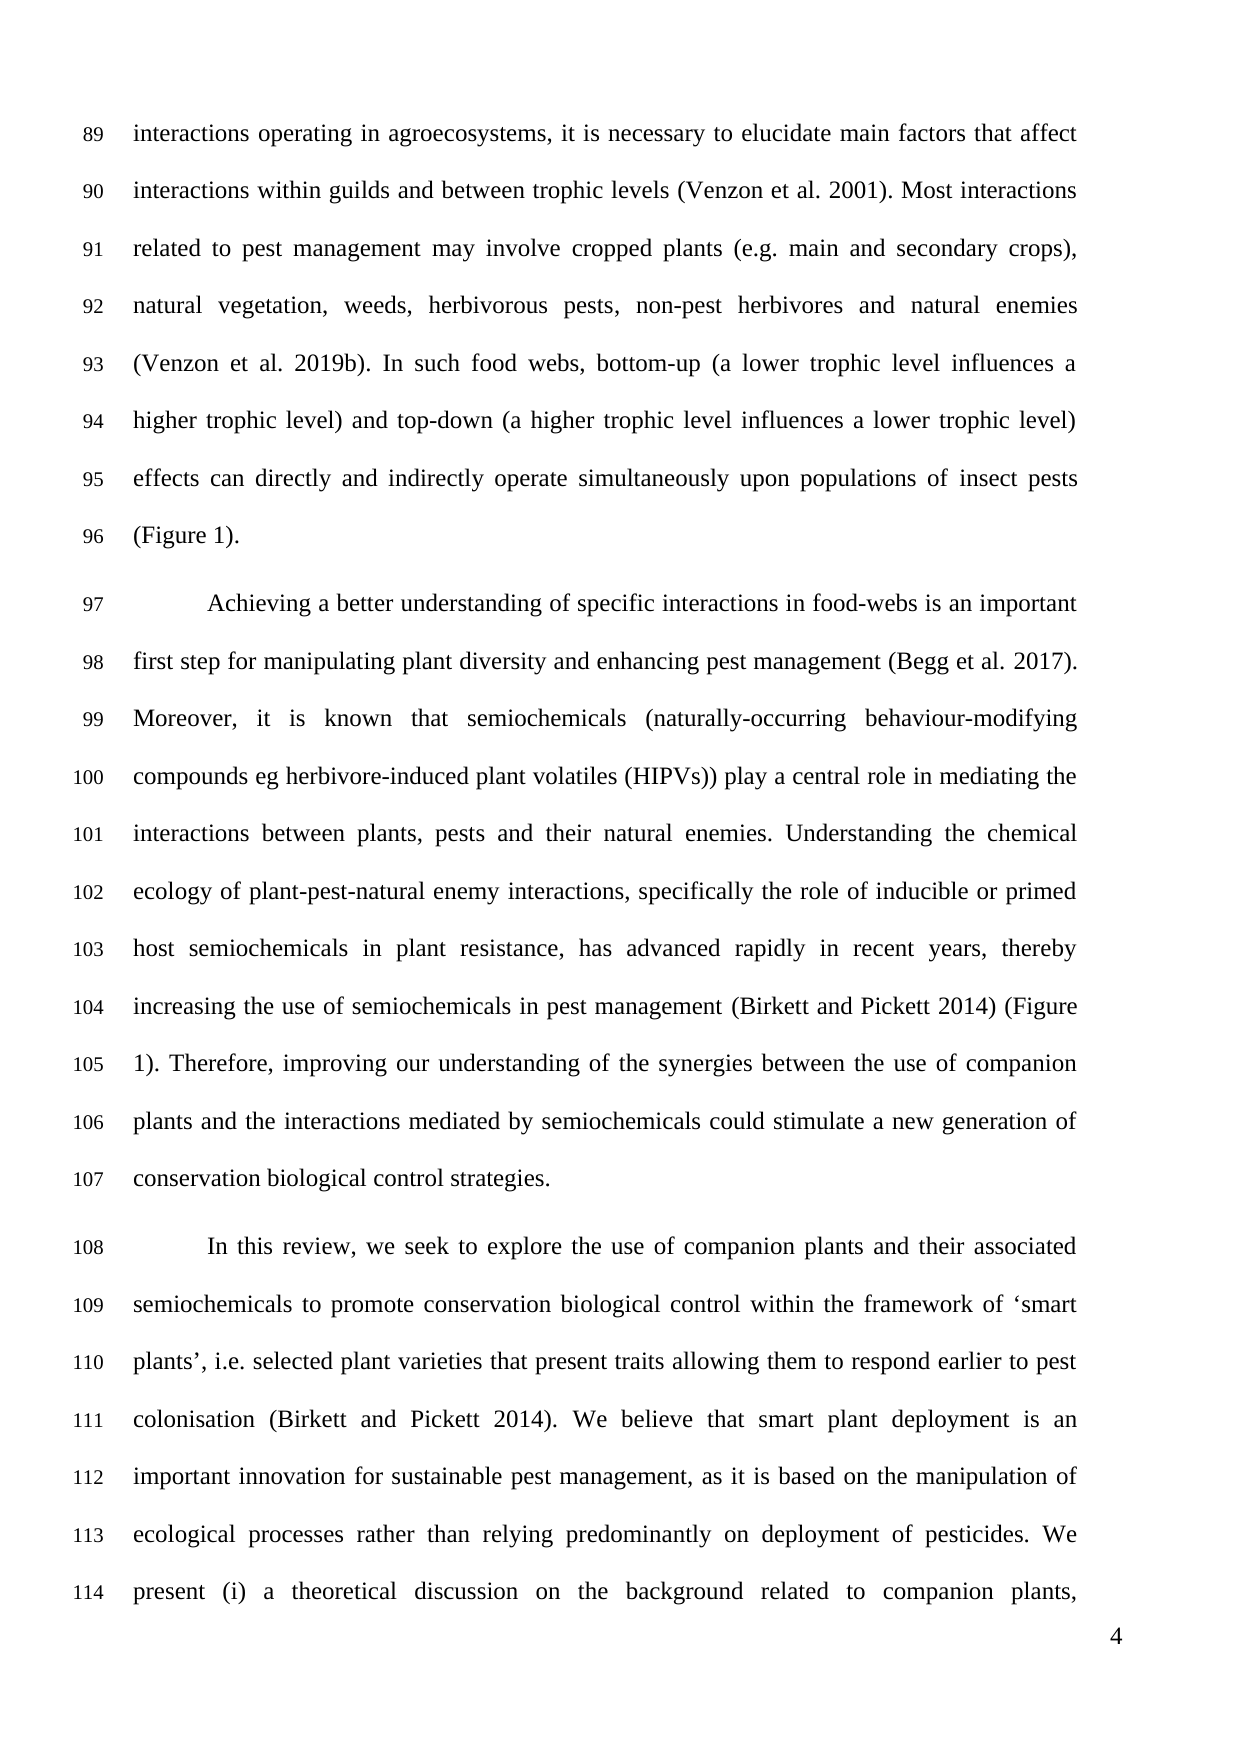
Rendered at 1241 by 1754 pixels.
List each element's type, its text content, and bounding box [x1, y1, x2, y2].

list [133, 1231, 1078, 1605]
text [133, 118, 1078, 549]
text Achieving a better understanding of specific interactions in food-webs is an important first step for manipulating plant diversity and enhancing pest management (Begg et al. 2017). Moreover, it is known that semiochemicals (naturally-occurring behaviour-modifying compounds eg herbivore-induced plant volatiles (HIPVs)) play a central role in mediating the interactions between plants, pests and their natural enemies. Understanding the chemical ecology of plant-pest-natural enemy interactions, specifically the role of inducible or primed host semiochemicals in plant resistance, has advanced rapidly in recent years, thereby increasing the use of semiochemicals in pest management (Birkett and Pickett 2014) (Figure 1). Therefore, improving our understanding of the synergies between the use of companion plants and the interactions mediated by semiochemicals could stimulate a new generation of conservation biological control strategies. [133, 588, 1078, 1192]
